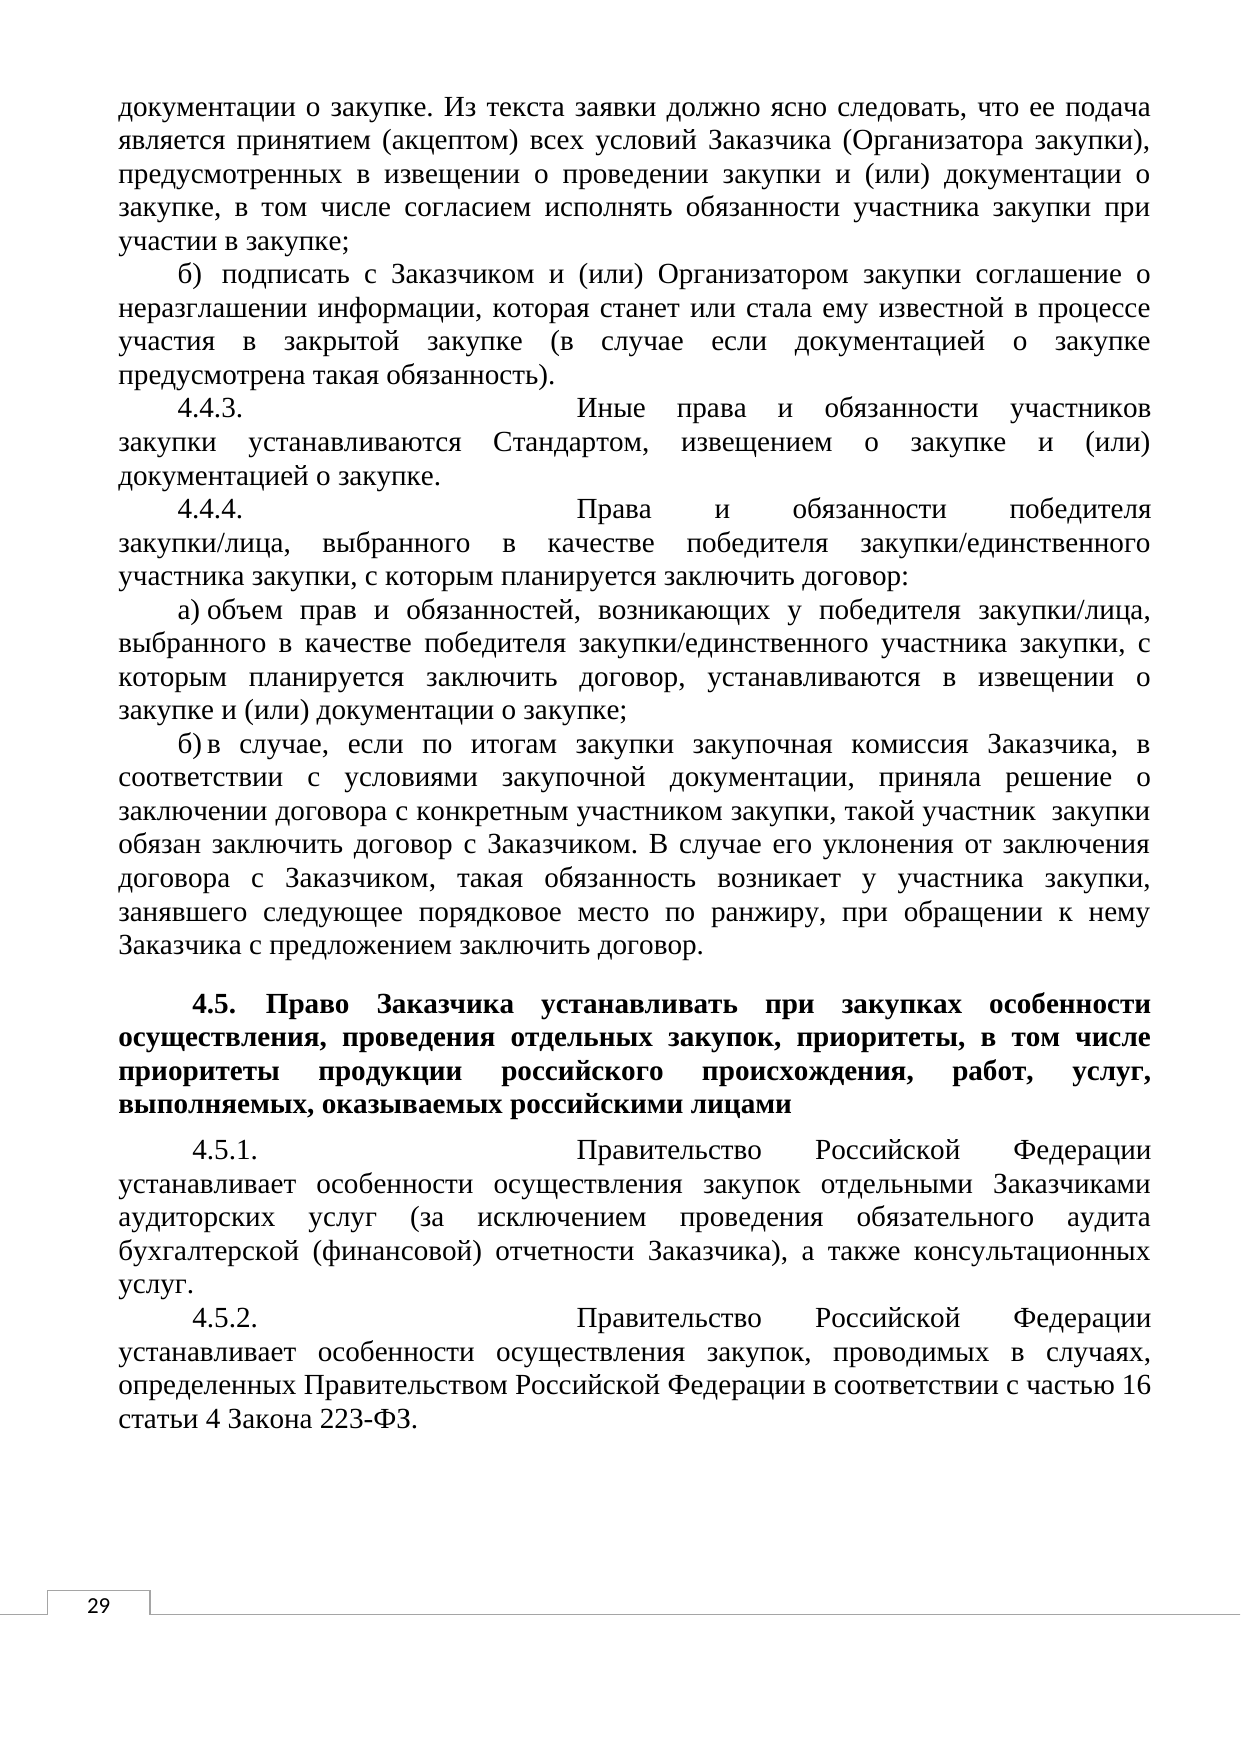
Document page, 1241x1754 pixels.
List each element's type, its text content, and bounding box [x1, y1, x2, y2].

list Право Заказчика устанавливать при закупках особенности осуществления, проведения отдельных закупок, приоритеты, в том числе приоритеты продукции российского происхождения, работ, услуг, выполняемых, оказываемых российскими лицами [118, 986, 1152, 1120]
list объем прав и обязанностей, возникающих у победителя закупки/лица, выбранного в качестве победителя закупки/единственного участника закупки, с которым планируется заключить договор, устанавливаются в извещении о закупке и (или) документации о закупке; [118, 592, 1152, 726]
list Права и обязанности победителя закупки/лица, выбранного в качестве победителя закупки/единственного участника закупки, с которым планируется заключить договор: [118, 491, 1152, 592]
list Иные права и обязанности участников закупки устанавливаются Стандартом, извещением о закупке и (или) документацией о закупке. [118, 391, 1152, 491]
list подписать с Заказчиком и (или) Организатором закупки соглашение о неразглашении информации, которая станет или стала ему известной в процессе участия в закрытой закупке (в случае если документацией о закупке предусмотрена такая обязанность). [118, 256, 1152, 391]
list Правительство Российской Федерации устанавливает особенности осуществления закупок отдельными Заказчиками аудиторских услуг (за исключением проведения обязательного аудита бухгалтерской (финансовой) отчетности Заказчика), а также консультационных услуг. [118, 1132, 1152, 1300]
list в случае, если по итогам закупки закупочная комиссия Заказчика, в соответствии с условиями закупочной документации, приняла решение о заключении договора с конкретным участником закупки, такой участник закупки обязан заключить договор с Заказчиком. В случае его уклонения от заключения договора с Заказчиком, такая обязанность возникает у участника закупки, занявшего следующее порядковое место по ранжиру, при обращении к нему Заказчика с предложением заключить договор. [118, 726, 1152, 961]
list Правительство Российской Федерации устанавливает особенности осуществления закупок, проводимых в случаях, определенных Правительством Российской Федерации в соответствии с частью 16 статьи 4 Закона 223-ФЗ. [118, 1300, 1152, 1434]
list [118, 89, 1152, 256]
